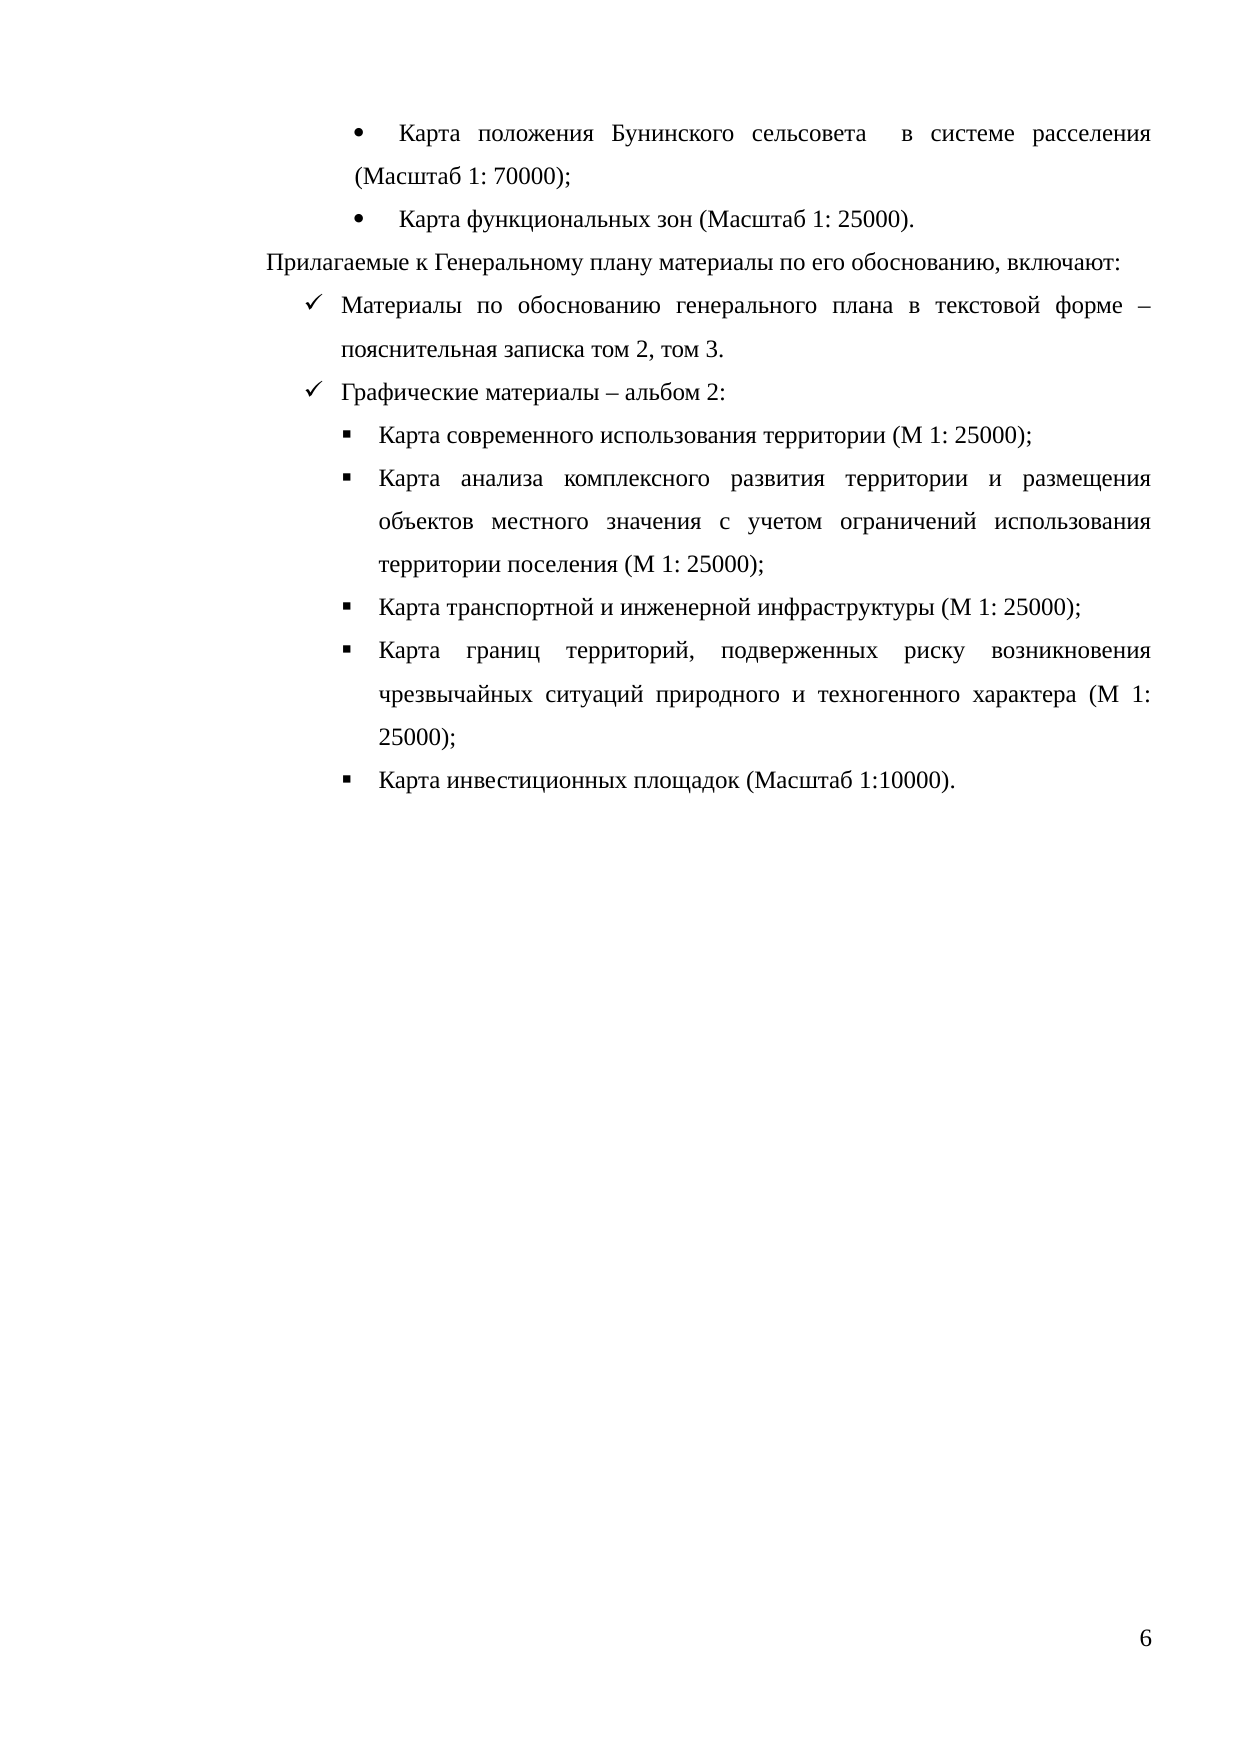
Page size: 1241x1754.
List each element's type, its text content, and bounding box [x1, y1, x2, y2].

list Карта положения Бунинского сельсовета в системе расселения (Масштаб 1: 70000); [354, 118, 1152, 190]
list Карта современного использования территории (М 1: 25000); [341, 420, 1152, 449]
list Карта транспортной и инженерной инфраструктуры (М 1: 25000); [341, 592, 1152, 621]
list Материалы по обоснованию генерального плана в текстовой форме – пояснительная записка том 2, том 3. [303, 291, 1152, 362]
list Карта функциональных зон (Масштаб 1: 25000). [354, 204, 1152, 233]
text Прилагаемые к Генеральному плану материалы по его обоснованию, включают: [177, 247, 1152, 276]
list Карта инвестиционных площадок (Масштаб 1:10000). [341, 765, 1152, 794]
list Карта анализа комплексного развития территории и размещения объектов местного значения с учетом ограничений использования территории поселения (М 1: 25000); [341, 463, 1152, 578]
list Карта границ территорий, подверженных риску возникновения чрезвычайных ситуаций природного и техногенного характера (М 1: 25000); [341, 636, 1152, 751]
list Графические материалы – альбом 2: [303, 377, 1152, 406]
